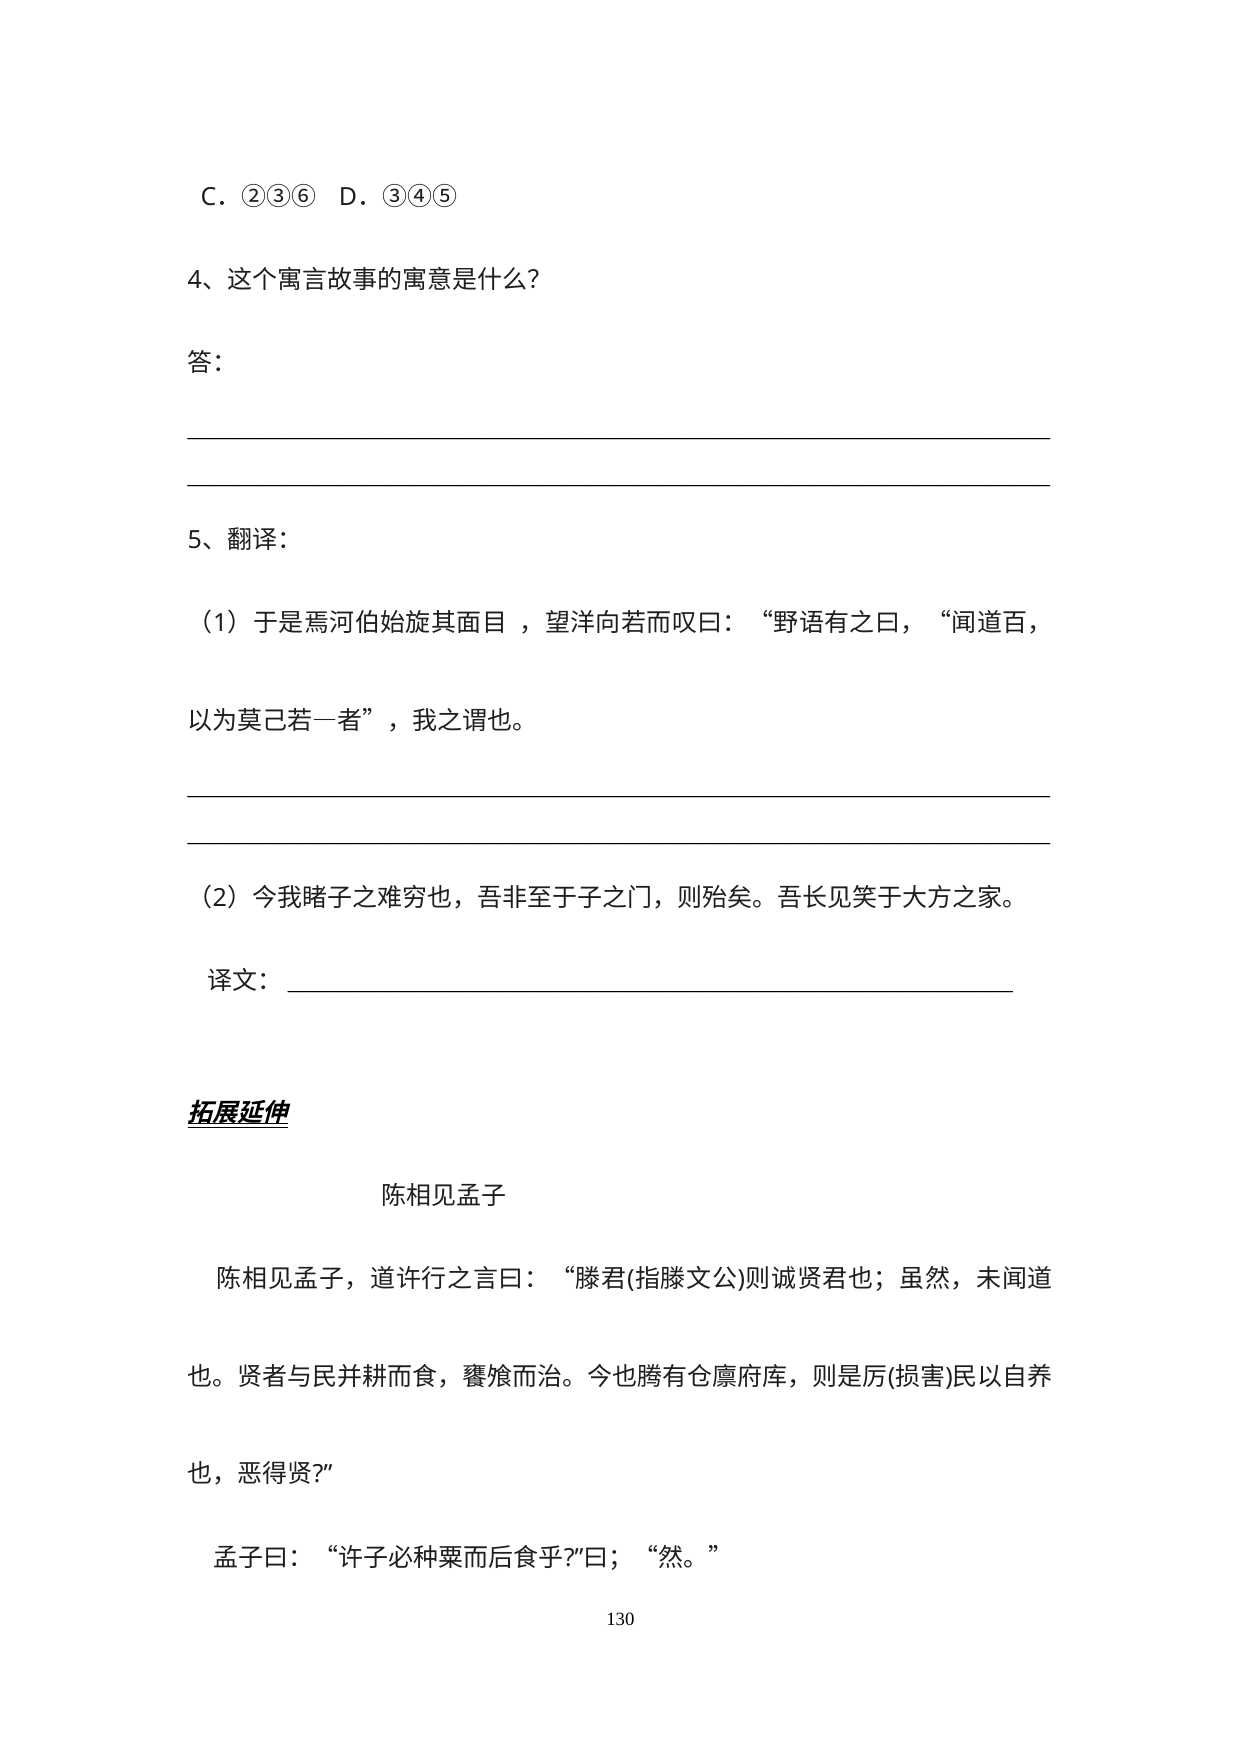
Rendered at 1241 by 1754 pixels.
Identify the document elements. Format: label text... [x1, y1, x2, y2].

text 译文： __________________________________________________________ [187, 946, 1053, 1011]
text _____________________________________________________________________ [187, 769, 1053, 801]
text 4、这个寓言故事的寓意是什么？ [187, 245, 1053, 310]
text _____________________________________________________________________ [187, 411, 1053, 444]
text 孟子曰：“许子必种粟而后食乎?”曰；“然。” [187, 1523, 1053, 1588]
text 陈相见孟子 [187, 1161, 1053, 1226]
text （1）于是焉河伯始旋其面目 ，望洋向若而叹曰：“野语有之曰，“闻道百，以为莫己若—者”，我之谓也。 [187, 588, 1053, 751]
text 拓展延伸 [187, 1078, 1053, 1143]
text _____________________________________________________________________ [187, 816, 1053, 848]
text _____________________________________________________________________ [187, 458, 1053, 491]
text 5、翻译： [187, 505, 1053, 570]
text 陈相见孟子，道许行之言曰：“滕君(指滕文公)则诚贤君也；虽然，未闻道也。贤者与民并耕而食，饔飧而治。今也腾有仓廪府库，则是厉(损害)民以自养也，恶得贤?” [187, 1244, 1053, 1504]
text C．②③⑥ D．③④⑤ [187, 162, 1053, 227]
text （2）今我睹子之难穷也，吾非至于子之门，则殆矣。吾长见笑于大方之家。 [187, 863, 1053, 928]
text 答： [187, 328, 1053, 393]
